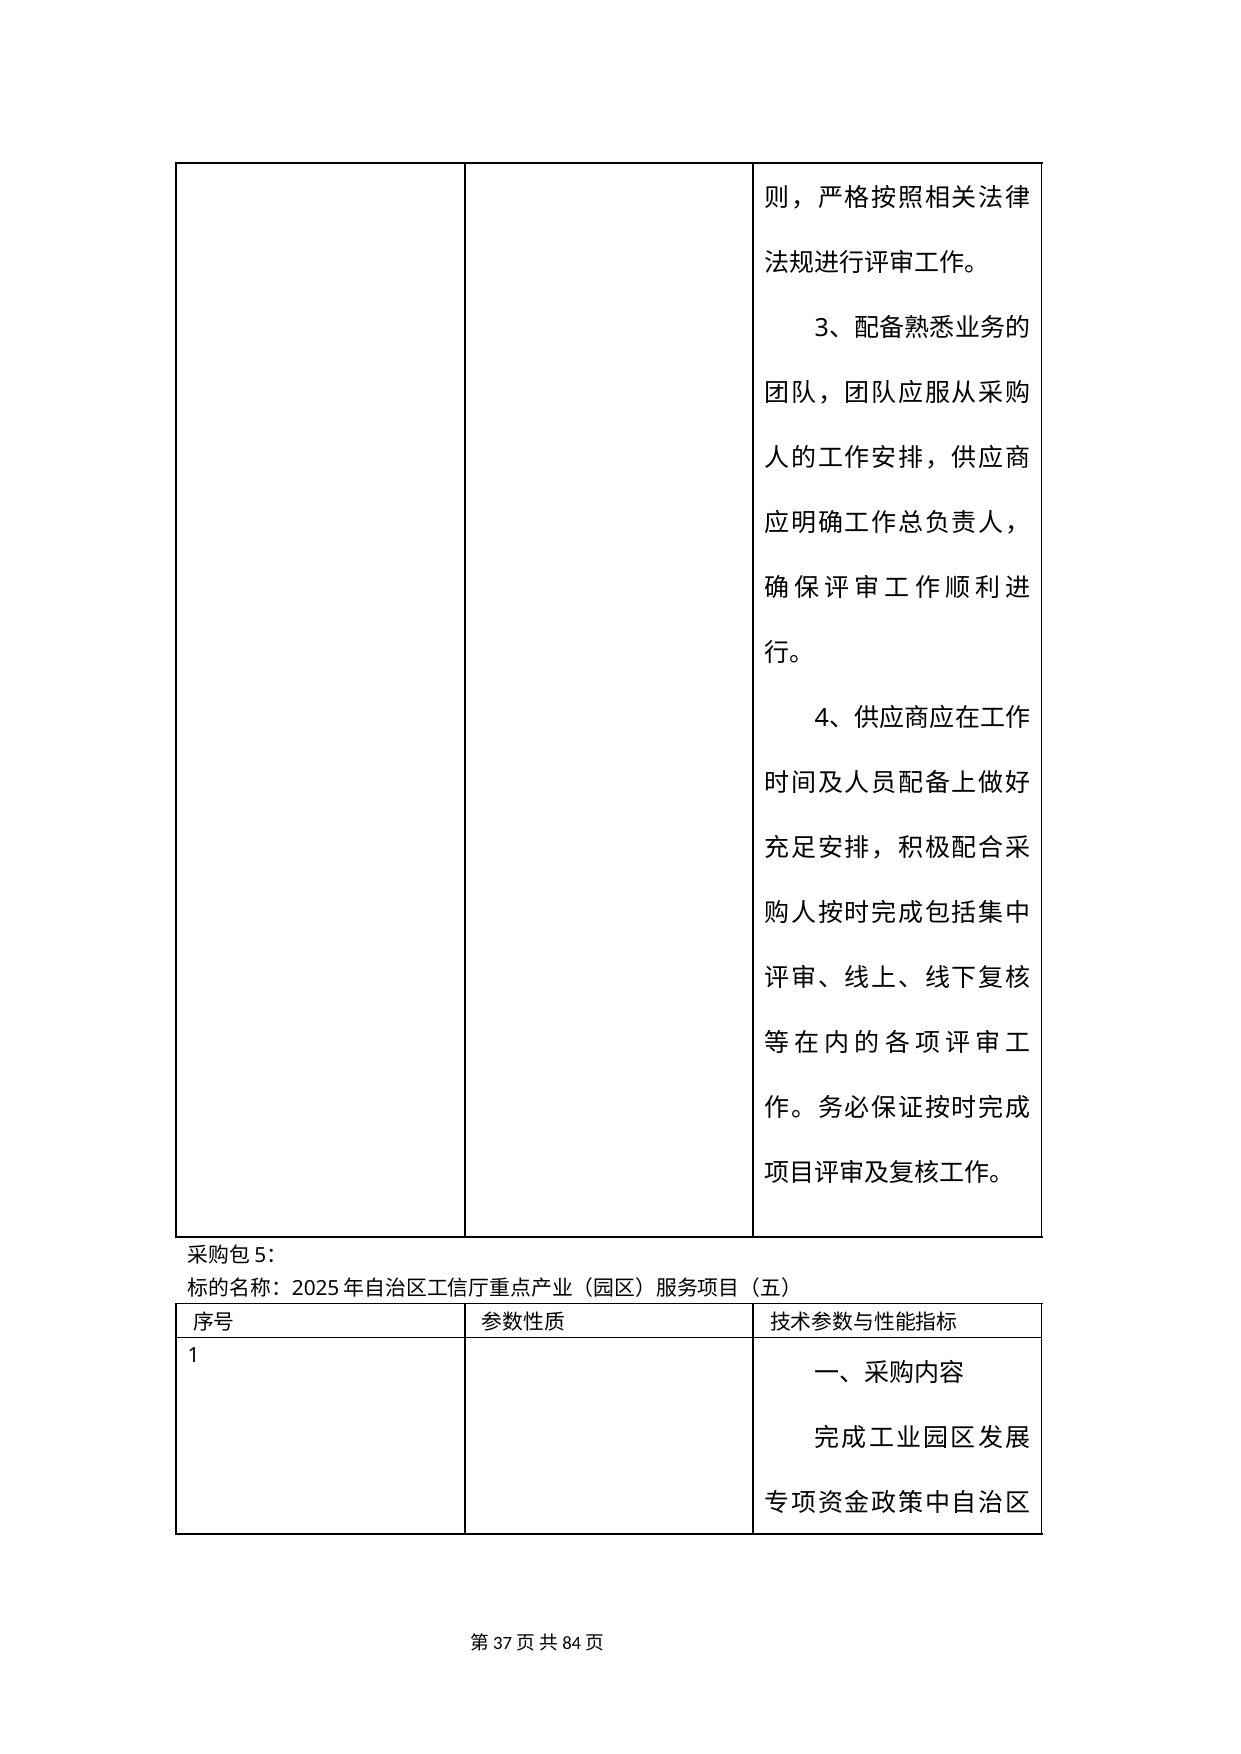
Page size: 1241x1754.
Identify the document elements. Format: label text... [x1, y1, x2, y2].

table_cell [754, 164, 1041, 1236]
text 采购包5： [187, 1238, 1053, 1270]
table_cell [466, 164, 752, 1236]
table_cell 1 [177, 1338, 464, 1533]
table_header 技术参数与性能指标 [754, 1304, 1041, 1337]
table_cell [466, 1338, 752, 1533]
table_cell 1 [177, 164, 464, 1236]
table_header 参数性质 [466, 1304, 752, 1337]
table_header 序号 [177, 1304, 464, 1337]
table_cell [754, 1338, 1041, 1533]
text 标的名称：2025年自治区工信厅重点产业（园区）服务项目（五） [187, 1270, 1053, 1303]
